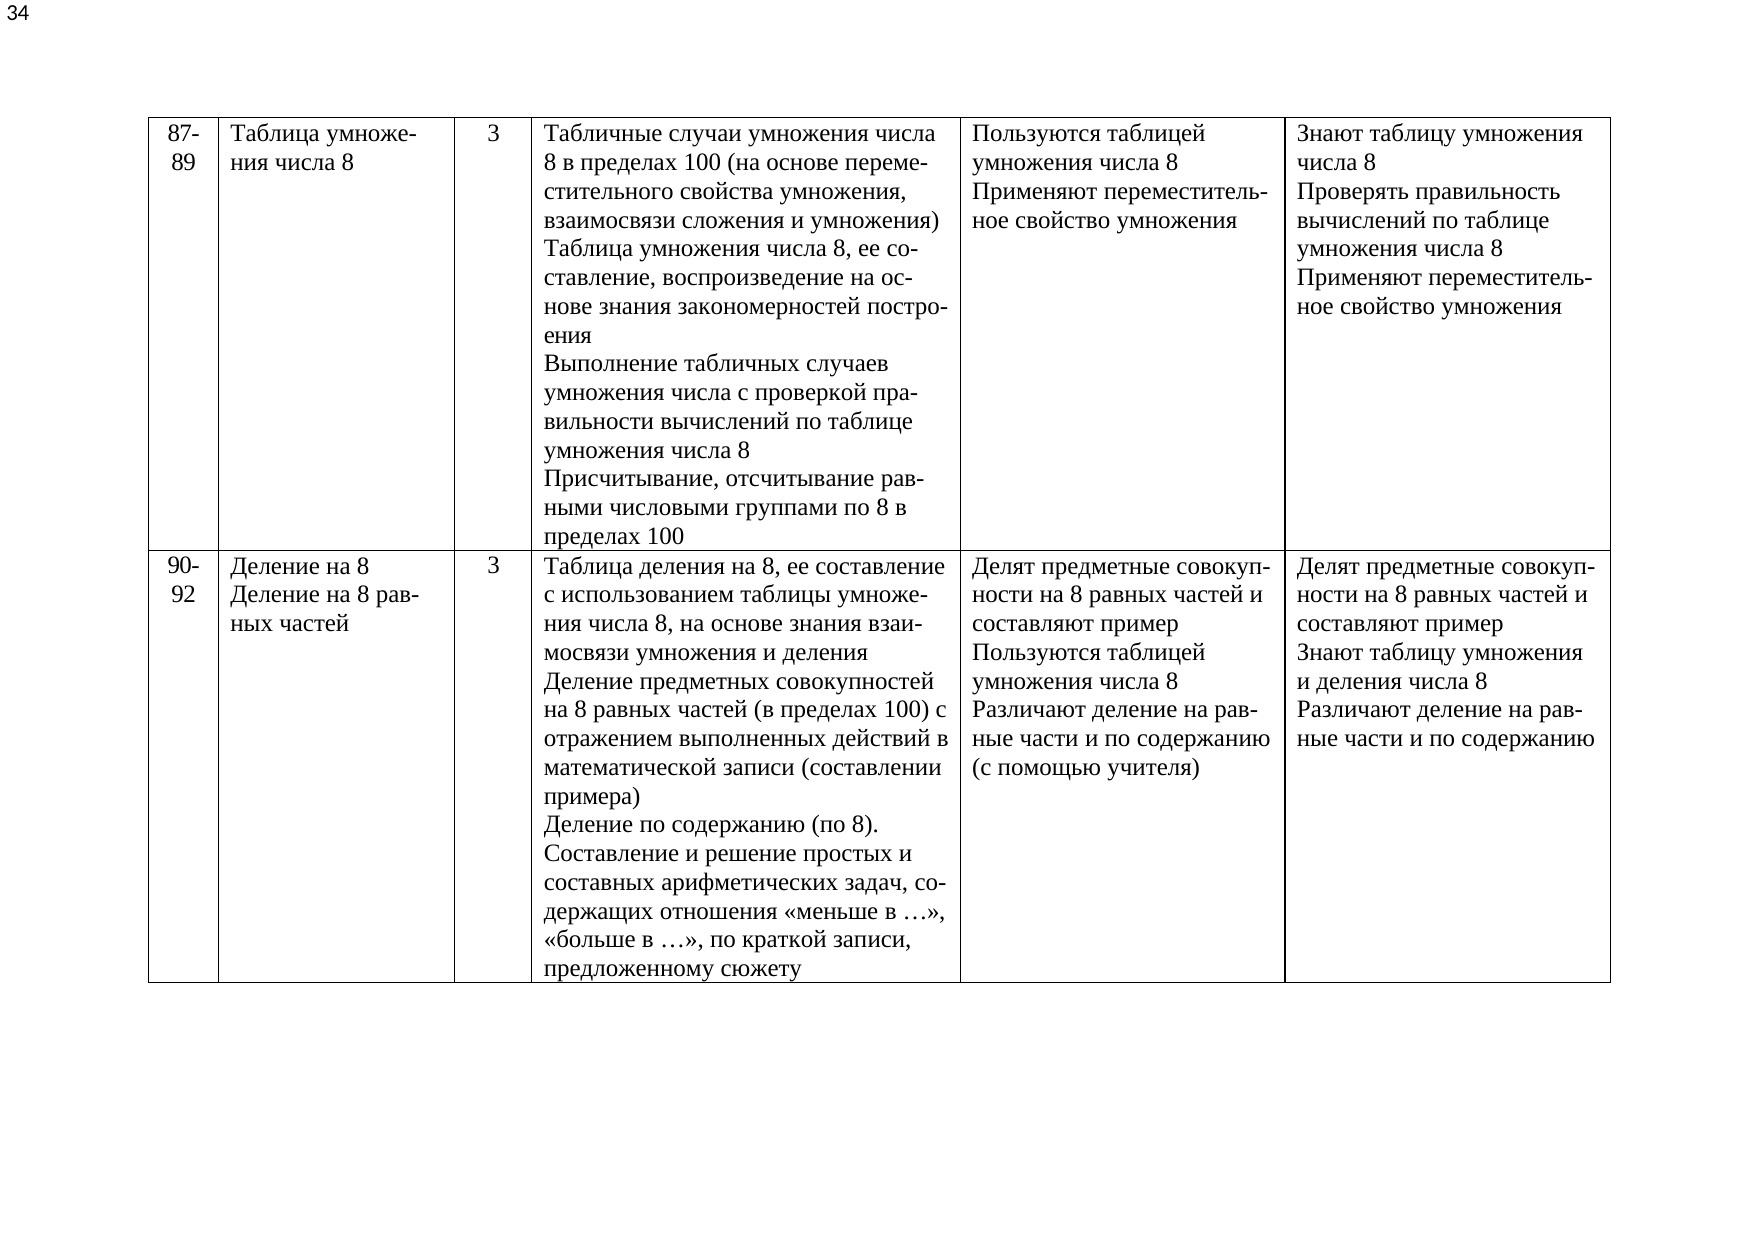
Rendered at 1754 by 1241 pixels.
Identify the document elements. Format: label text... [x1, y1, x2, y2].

table_header Таблица умноже- ния числа 8 [219, 118, 454, 550]
table_cell Деление на 8 Деление на 8 рав- ных частей [219, 551, 454, 982]
table_cell 90- 92 [149, 551, 218, 982]
table_header 87- 89 [149, 118, 218, 550]
table_cell Делят предметные совокуп- ности на 8 равных частей и составляют пример Пользуются таблицей умножения числа 8 Различают деление на рав- ные части и по содержанию (с помощью учителя) [961, 551, 1284, 982]
table_header Знают таблицу умножения числа 8 Проверять правильность вычислений по таблице умножения числа 8 Применяют переместитель- ное свойство умножения [1286, 118, 1610, 550]
table_header Пользуются таблицей умножения числа 8 Применяют переместитель- ное свойство умножения [961, 118, 1284, 550]
table_header 3 [455, 118, 531, 550]
table_cell Делят предметные совокуп- ности на 8 равных частей и составляют пример Знают таблицу умножения и деления числа 8 Различают деление на рав- ные части и по содержанию [1286, 551, 1610, 982]
table_cell Таблица деления на 8, ее составление с использованием таблицы умноже- ния числа 8, на основе знания взаи- мосвязи умножения и деления Деление предметных совокупностей на 8 равных частей (в пределах 100) с отражением выполненных действий в математической записи (составлении примера) Деление по содержанию (по 8). Составление и решение простых и составных арифметических задач, со- держащих отношения «меньше в …», «больше в …», по краткой записи, предложенному сюжету [532, 551, 960, 982]
table_cell 3 [455, 551, 531, 982]
table_header Табличные случаи умножения числа 8 в пределах 100 (на основе переме- стительного свойства умножения, взаимосвязи сложения и умножения) Таблица умножения числа 8, ее со- ставление, воспроизведение на ос- нове знания закономерностей постро- ения Выполнение табличных случаев умножения числа с проверкой пра- вильности вычислений по таблице умножения числа 8 Присчитывание, отсчитывание рав- ными числовыми группами по 8 в пределах 100 [532, 118, 960, 550]
